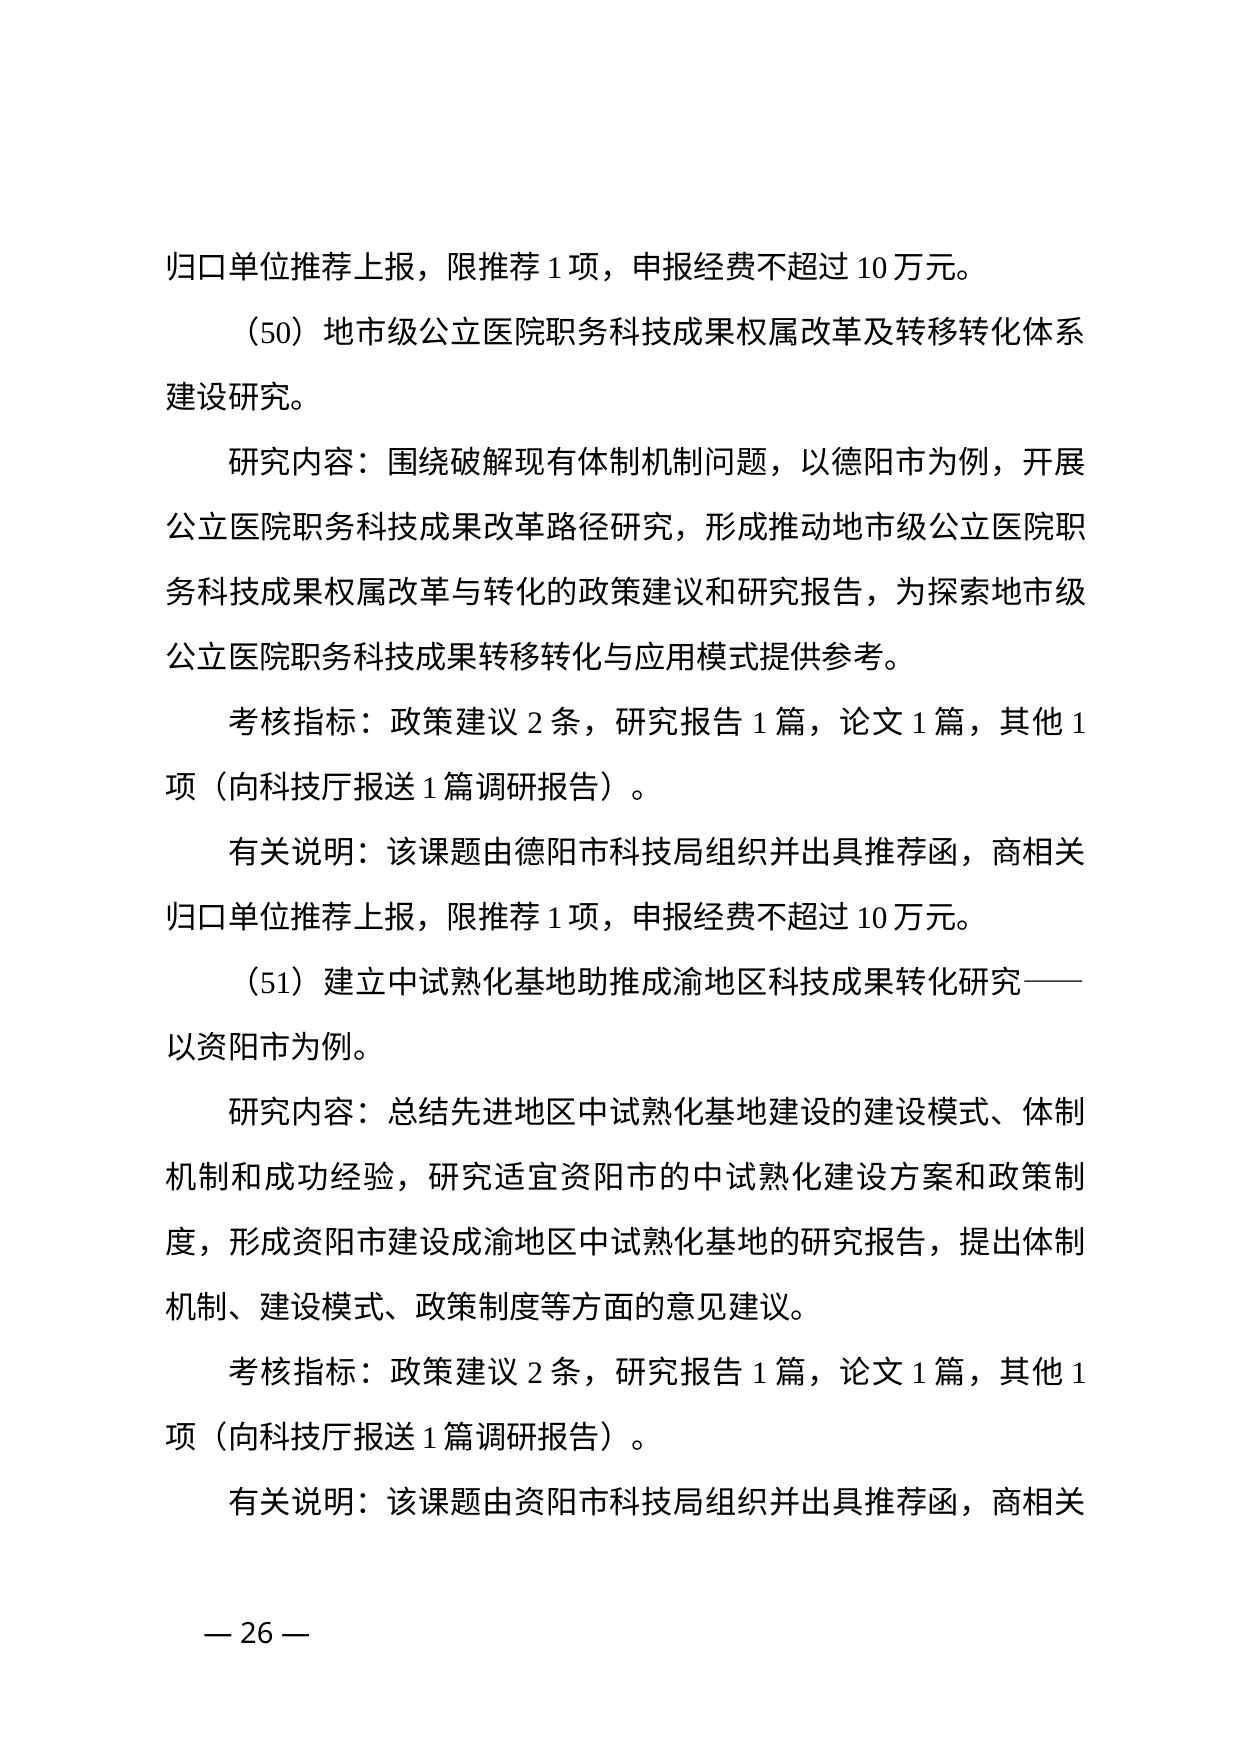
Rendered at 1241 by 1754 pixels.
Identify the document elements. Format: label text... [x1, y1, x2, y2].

text （51）建立中试熟化基地助推成渝地区科技成果转化研究——以资阳市为例。 [165, 948, 1087, 1078]
text 研究内容：围绕破解现有体制机制问题，以德阳市为例，开展公立医院职务科技成果改革路径研究，形成推动地市级公立医院职务科技成果权属改革与转化的政策建议和研究报告，为探索地市级公立医院职务科技成果转移转化与应用模式提供参考。 [165, 428, 1087, 688]
text 考核指标：政策建议2条，研究报告1篇，论文1篇，其他1项（向科技厅报送1篇调研报告）。 [165, 1338, 1087, 1468]
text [165, 1468, 1087, 1533]
text 考核指标：政策建议2条，研究报告1篇，论文1篇，其他1项（向科技厅报送1篇调研报告）。 [165, 688, 1087, 818]
text （50）地市级公立医院职务科技成果权属改革及转移转化体系建设研究。 [165, 298, 1087, 428]
text 研究内容：总结先进地区中试熟化基地建设的建设模式、体制机制和成功经验，研究适宜资阳市的中试熟化建设方案和政策制度，形成资阳市建设成渝地区中试熟化基地的研究报告，提出体制机制、建设模式、政策制度等方面的意见建议。 [165, 1078, 1087, 1338]
text 有关说明：该课题由德阳市科技局组织并出具推荐函，商相关归口单位推荐上报，限推荐1项，申报经费不超过10万元。 [165, 818, 1087, 948]
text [165, 233, 1087, 298]
